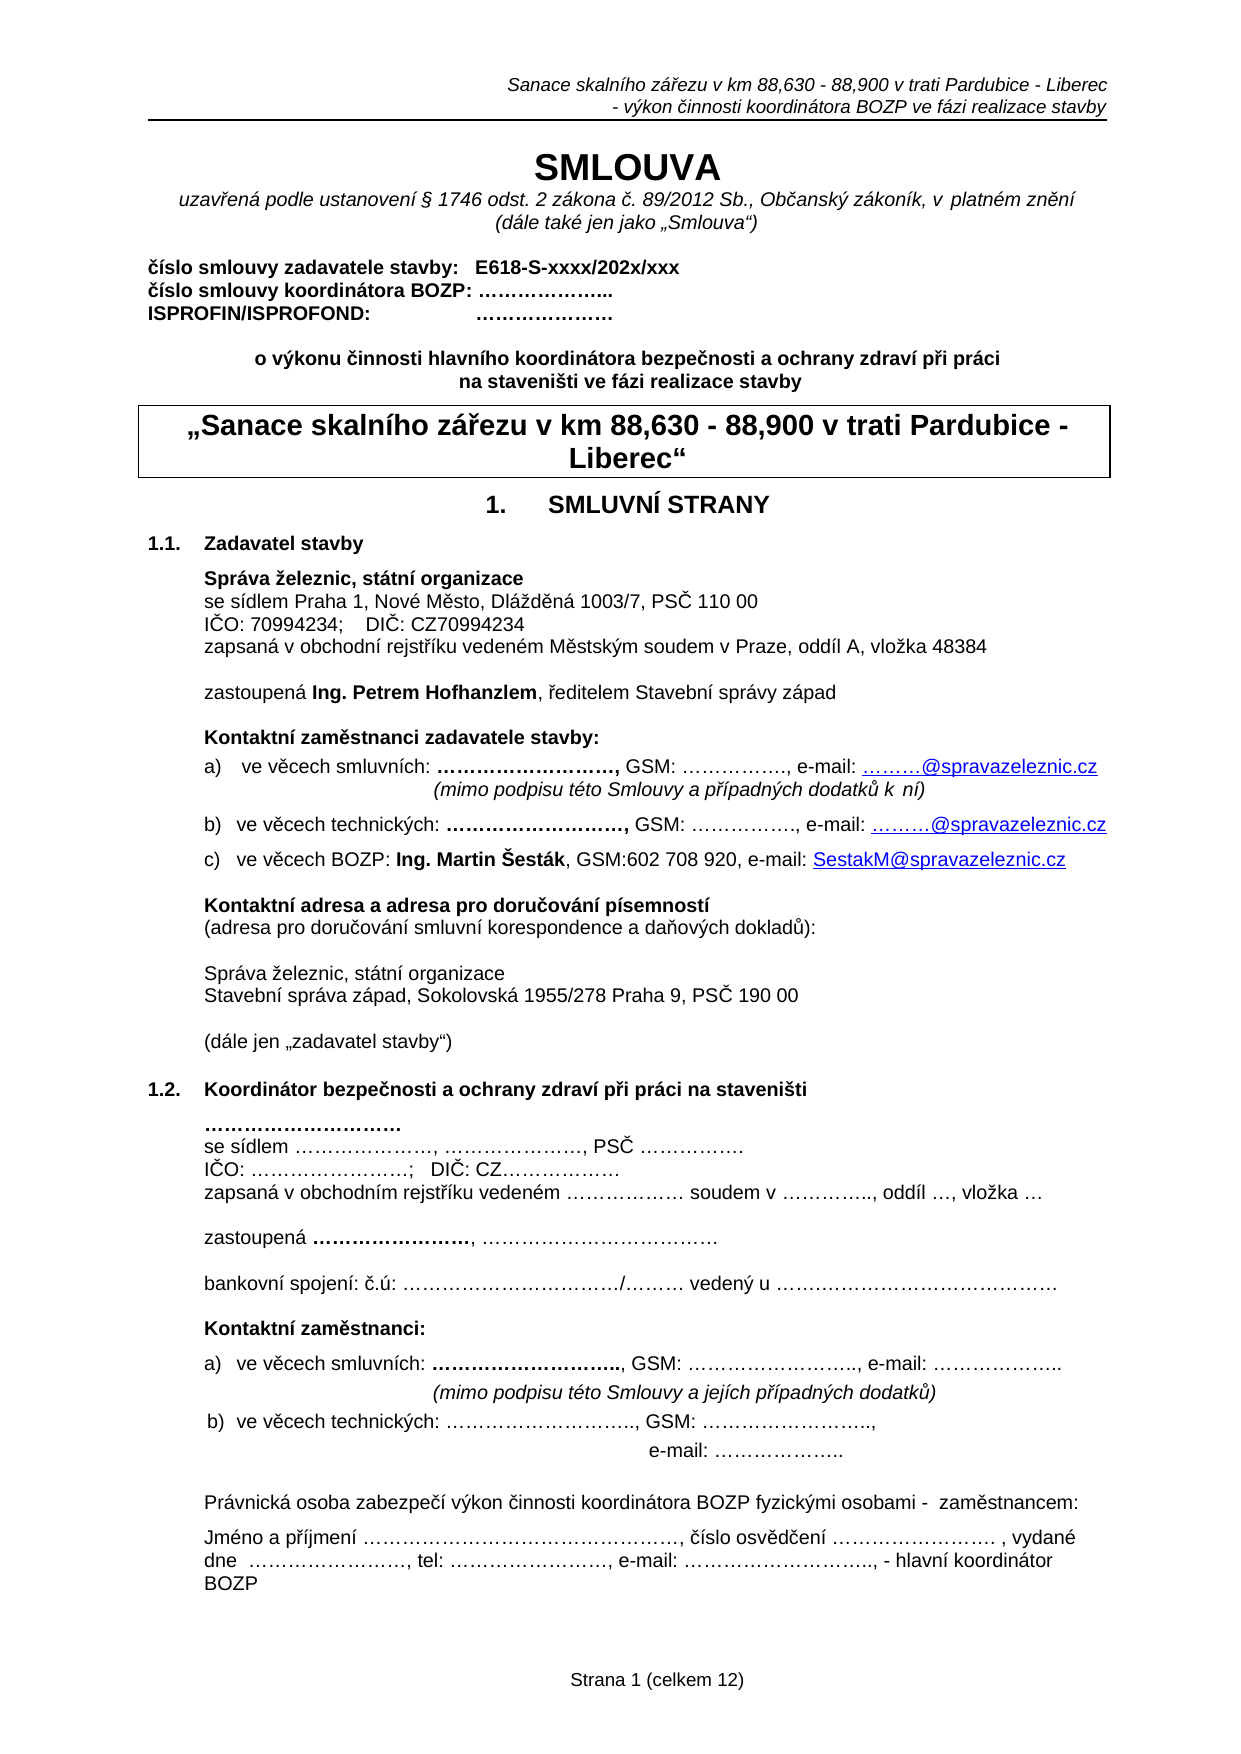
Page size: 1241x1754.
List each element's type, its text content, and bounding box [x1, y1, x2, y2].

text Stavební správa západ, Sokolovská 1955/278 Praha 9, PSČ 190 00 [148, 984, 1107, 1007]
title o výkonu činnosti hlavního koordinátora bezpečnosti a ochrany zdraví při práci [148, 347, 1107, 369]
text zastoupená Ing. Petrem Hofhanzlem, ředitelem Stavební správy západ [204, 681, 1107, 703]
text Jméno a příjmení …………………………………………, číslo osvědčení ……………………. , vydané dne ……………………, tel: ……………………, e-mail: ……………………….., - hlavní koordinátor BOZP [204, 1526, 1107, 1594]
text „Sanace skalního zářezu v km 88,630 - 88,900 v trati Pardubice - Liberec“ [139, 406, 1109, 477]
text Správa železnic, státní organizace [148, 567, 1107, 590]
text se sídlem …………………, …………………, PSČ ……………. [148, 1135, 1107, 1158]
text číslo smlouvy zadavatele stavby: E618-S-xxxx/202x/xxx [148, 256, 1107, 279]
text Právnická osoba zabezpečí výkon činnosti koordinátora BOZP fyzickými osobami - zaměstnancem: [204, 1491, 1107, 1513]
text (mimo podpisu této Smlouvy a jejích případných dodatků) [279, 1381, 1107, 1404]
text ISPROFIN/ISPROFOND: ………………… [148, 301, 1107, 324]
text Správa železnic, státní organizace [204, 962, 1107, 984]
text číslo smlouvy koordinátora BOZP: ………………... [148, 279, 1107, 301]
text Kontaktní zaměstnanci zadavatele stavby: [204, 726, 1107, 749]
text IČO: 70994234; DIČ: CZ70994234 [148, 612, 1107, 635]
text (dále jen „zadavatel stavby“) [204, 1030, 1107, 1052]
text zapsaná v obchodní rejstříku vedeném Městským soudem v Praze, oddíl A, vložka 48384 [148, 635, 1107, 658]
text se sídlem Praha 1, Nové Město, Dlážděná 1003/7, PSČ 110 00 [148, 590, 1107, 612]
text (adresa pro doručování smluvní korespondence a daňových dokladů): [204, 916, 1107, 939]
text SMLOUVA [148, 145, 1107, 188]
list ve věcech BOZP: Ing. Martin Šesták, GSM:602 708 920, e-mail: SestakM@spravazeleznic.cz [204, 848, 1167, 871]
text uzavřená podle ustanovení § 1746 odst. 2 zákona č. 89/2012 Sb., Občanský zákoník, v platném znění [148, 188, 1107, 211]
list ve věcech technických: ………………………, GSM: ……………., e-mail: ………@spravazeleznic.cz [204, 813, 1167, 836]
text 1.1. Zadavatel stavby [148, 532, 1107, 554]
text Kontaktní adresa a adresa pro doručování písemností [204, 893, 1107, 916]
text zastoupená ……………………, ……………………………… [204, 1226, 1107, 1249]
list ve věcech smluvních: ………………………, GSM: ……………., e-mail: ………@spravazeleznic.cz [204, 755, 1167, 778]
list ve věcech smluvních: ……………………….., GSM: …………………….., e-mail: ……………….. [204, 1352, 1107, 1375]
subtitle 1. sMLUVNÍ STRANY [148, 491, 1107, 519]
text zapsaná v obchodním rejstříku vedeném ……………… soudem v ………….., oddíl …, vložka … [148, 1181, 1107, 1203]
text e-mail: ……………….. [236, 1439, 1107, 1462]
text ………………………… [148, 1113, 1107, 1135]
text (mimo podpisu této Smlouvy a případných dodatků k ní) [148, 778, 1107, 800]
text bankovní spojení: č.ú: ……………………………/……… vedený u …….……………………………… [204, 1272, 1107, 1294]
text Kontaktní zaměstnanci: [204, 1317, 1107, 1340]
text (dále také jen jako „Smlouva“) [148, 211, 1107, 233]
list ve věcech technických: ……………………….., GSM: …………………….., [207, 1410, 1107, 1433]
text 1.2. Koordinátor bezpečnosti a ochrany zdraví při práci na staveništi [148, 1077, 1107, 1100]
title na staveništi ve fázi realizace stavby [148, 369, 1107, 392]
text IČO: ……………………; DIČ: CZ……………… [148, 1158, 1107, 1181]
